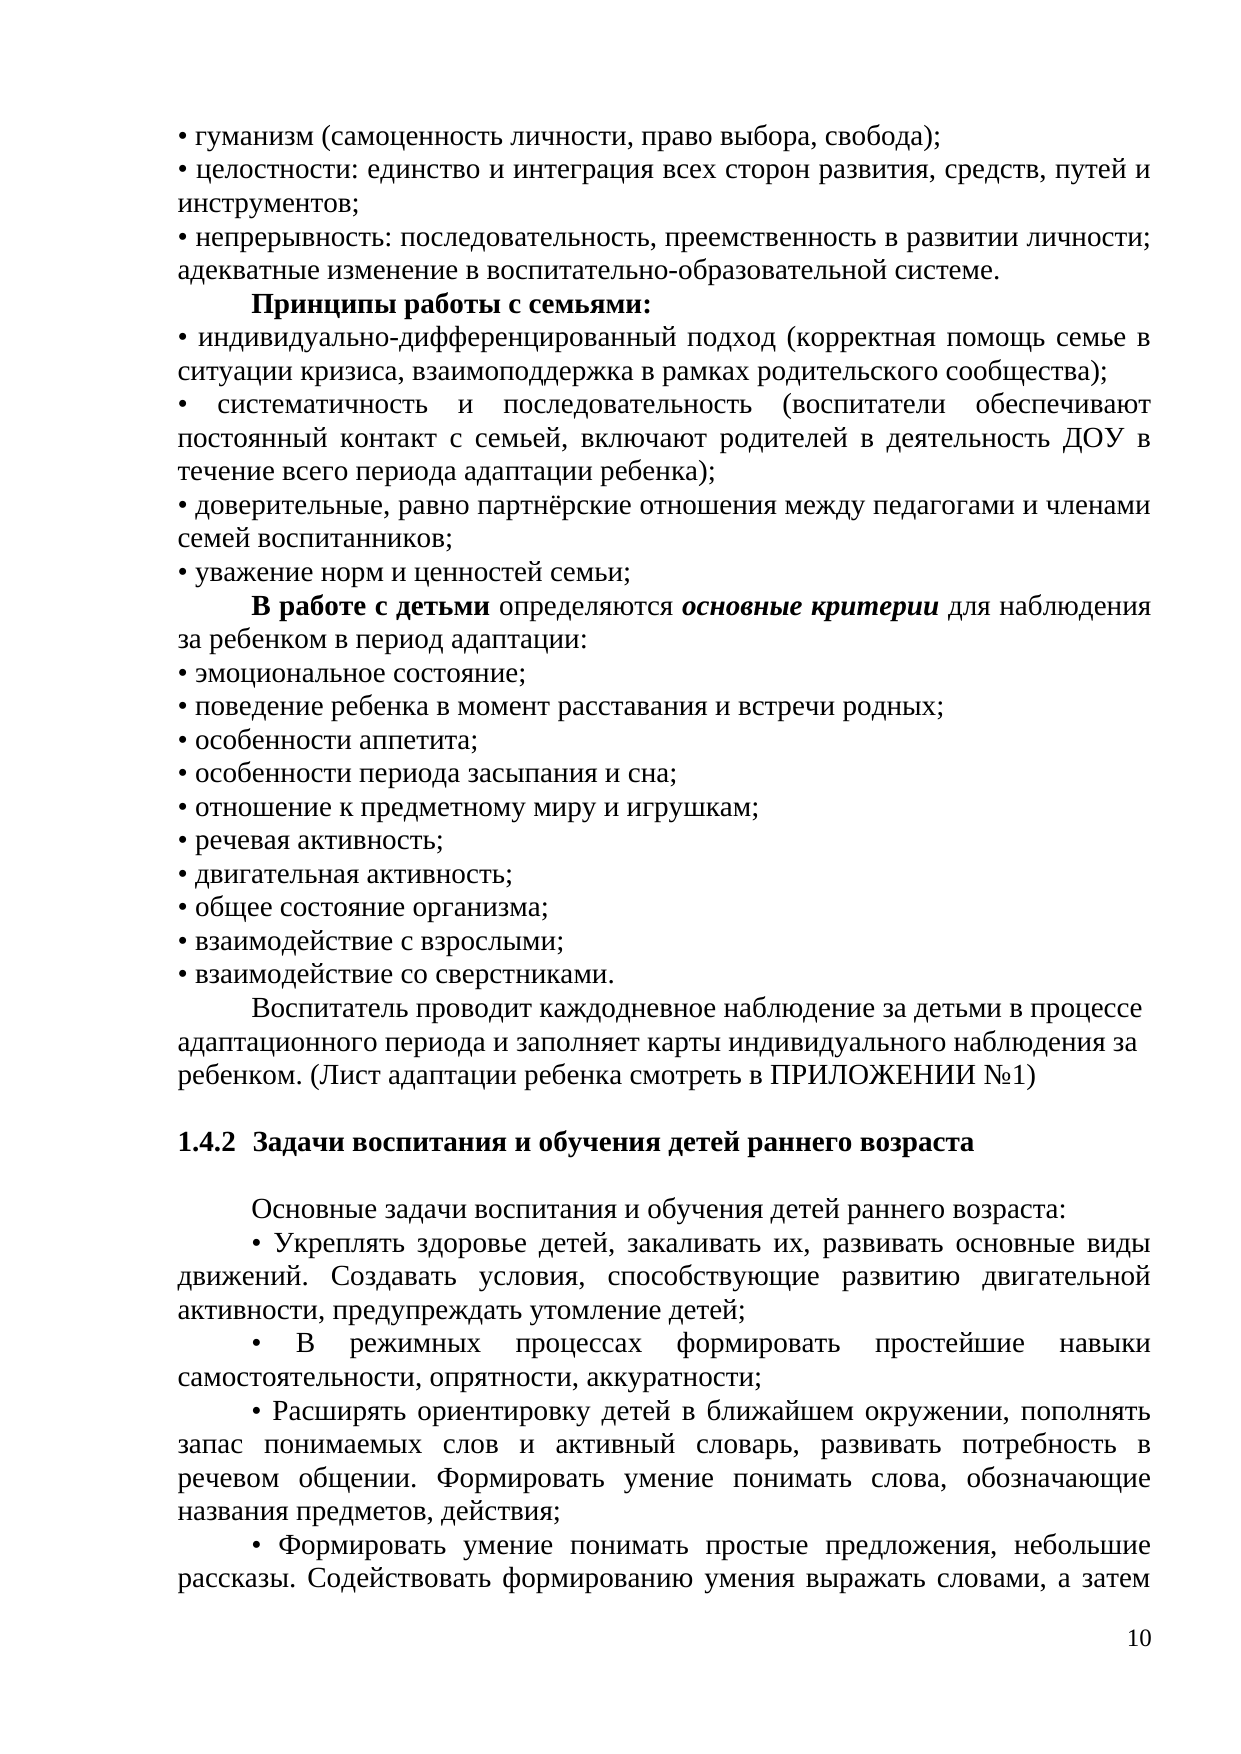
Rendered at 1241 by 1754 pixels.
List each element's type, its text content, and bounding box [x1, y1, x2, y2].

text В работе с детьми определяются основные критерии для наблюдения за ребенком в период адаптации: [177, 588, 1152, 655]
text • отношение к предметному миру и игрушкам; [177, 789, 1152, 822]
text • двигательная активность; [177, 856, 1152, 889]
text • Укреплять здоровье детей, закаливать их, развивать основные виды движений. Создавать условия, способствующие развитию двигательной активности, предупреждать утомление детей; [177, 1225, 1152, 1326]
text • взаимодействие с взрослыми; [177, 923, 1152, 957]
text • доверительные, равно партнёрские отношения между педагогами и членами семей воспитанников; [177, 487, 1152, 554]
text адаптационного периода и заполняет карты индивидуального наблюдения за ребенком. (Лист адаптации ребенка смотреть в ПРИЛОЖЕНИИ №1) [177, 1024, 1152, 1091]
text • В режимных процессах формировать простейшие навыки самостоятельности, опрятности, аккуратности; [177, 1326, 1152, 1393]
text • эмоциональное состояние; [177, 655, 1152, 688]
text • общее состояние организма; [177, 889, 1152, 923]
text • особенности аппетита; [177, 722, 1152, 755]
text Принципы работы с семьями: [177, 286, 1152, 319]
text • взаимодействие со сверстниками. [177, 957, 1152, 990]
text • поведение ребенка в момент расставания и встречи родных; [177, 688, 1152, 722]
text • Расширять ориентировку детей в ближайшем окружении, пополнять запас понимаемых слов и активный словарь, развивать потребность в речевом общении. Формировать умение понимать слова, обозначающие названия предметов, действия; [177, 1393, 1152, 1527]
text • систематичность и последовательность (воспитатели обеспечивают постоянный контакт с семьей, включают родителей в деятельность ДОУ в течение всего периода адаптации ребенка); [177, 386, 1152, 487]
text • уважение норм и ценностей семьи; [177, 554, 1152, 588]
text • гуманизм (самоценность личности, право выбора, свобода); [177, 118, 1152, 152]
text • особенности периода засыпания и сна; [177, 755, 1152, 789]
list Задачи воспитания и обучения детей раннего возраста [177, 1124, 1152, 1158]
text • индивидуально-дифференцированный подход (корректная помощь семье в ситуации кризиса, взаимоподдержка в рамках родительского сообщества); [177, 319, 1152, 386]
text • непрерывность: последовательность, преемственность в развитии личности; адекватные изменение в воспитательно-образовательной системе. [177, 219, 1152, 286]
text Воспитатель проводит каждодневное наблюдение за детьми в процессе [177, 990, 1152, 1024]
text • целостности: единство и интеграция всех сторон развития, средств, путей и инструментов; [177, 152, 1152, 219]
text • речевая активность; [177, 822, 1152, 856]
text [177, 1527, 1152, 1594]
text Основные задачи воспитания и обучения детей раннего возраста: [177, 1191, 1152, 1225]
